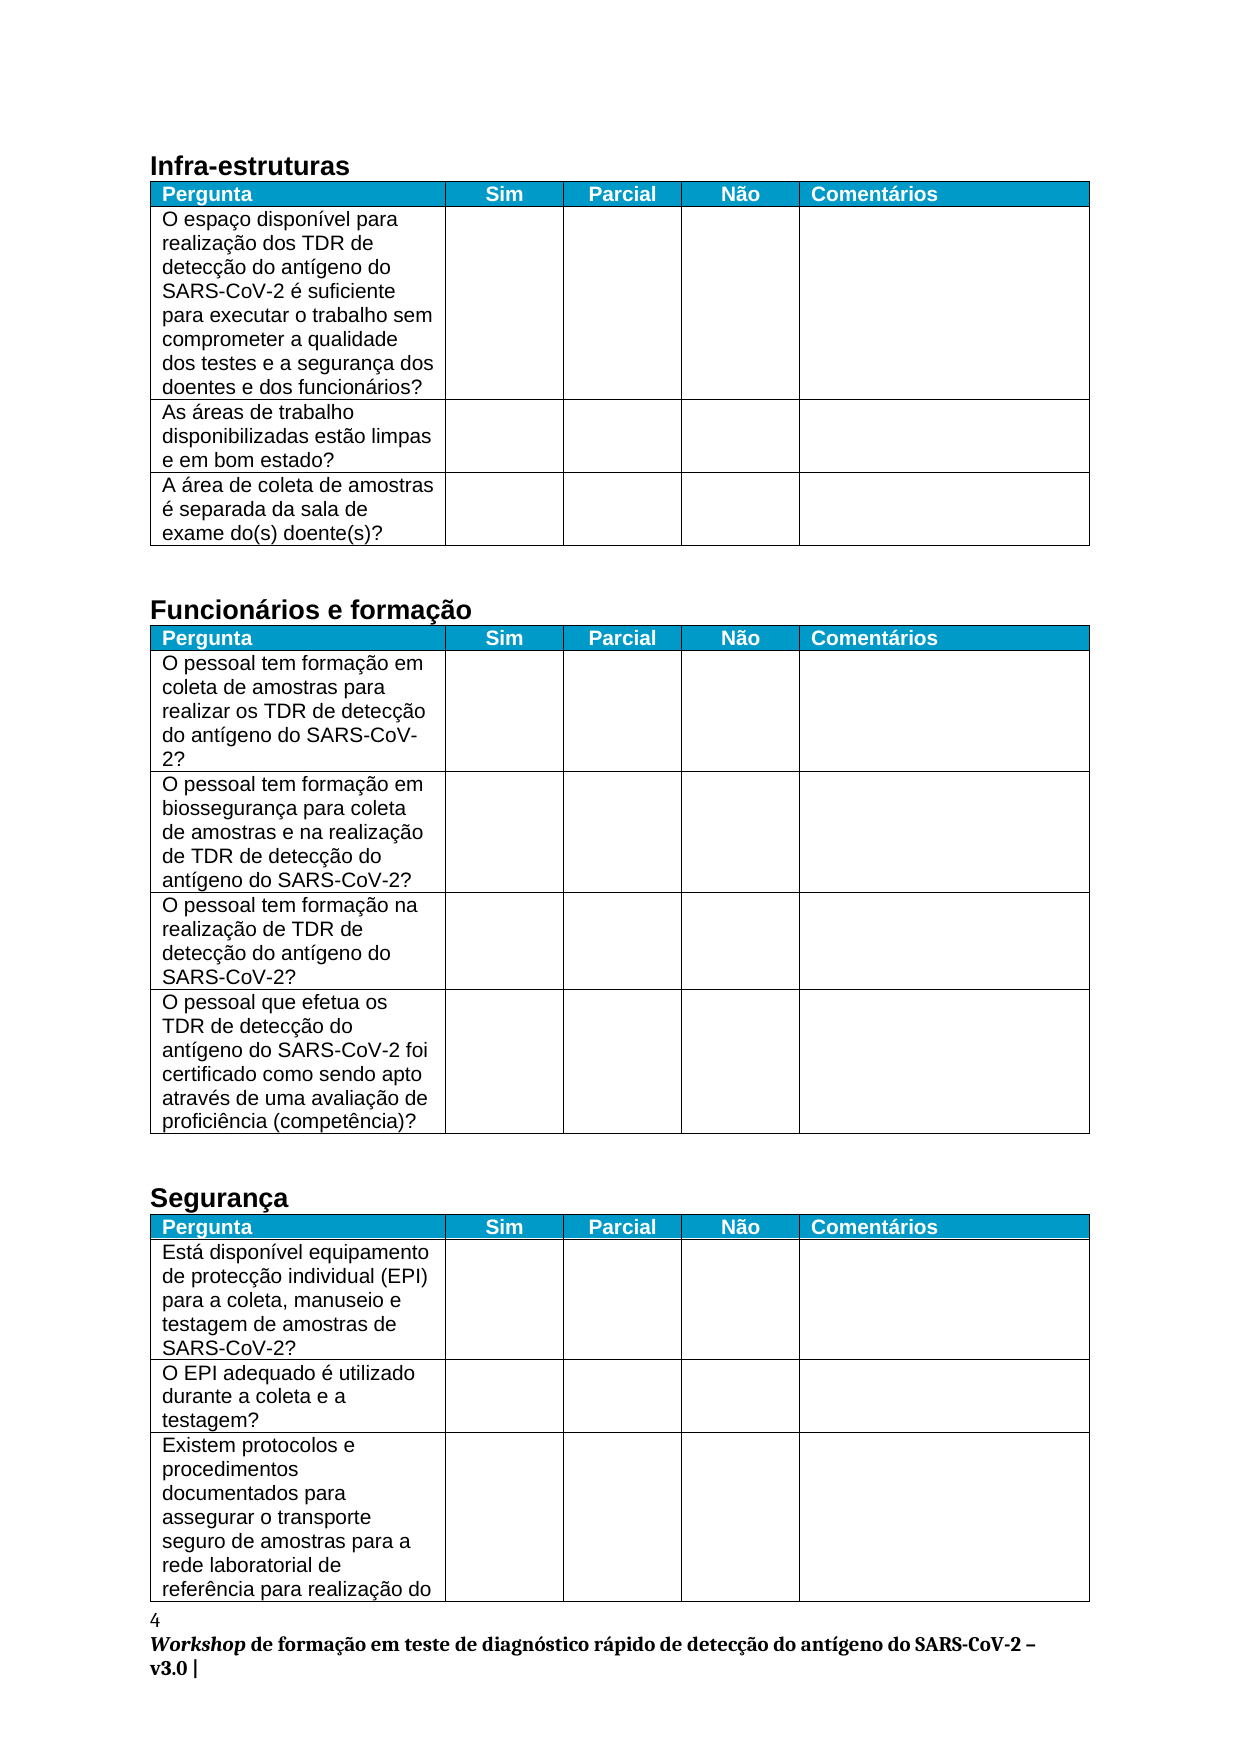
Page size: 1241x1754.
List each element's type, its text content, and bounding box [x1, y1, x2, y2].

table_cell O pessoal tem formação na realização de TDR de detecção do antígeno do SARS-CoV-2? [151, 893, 445, 988]
table_cell [446, 772, 563, 892]
table_cell [682, 772, 799, 892]
table_cell [564, 893, 681, 988]
table_cell [800, 772, 1089, 892]
table_cell [800, 990, 1089, 1133]
table_cell [564, 772, 681, 892]
table_cell [564, 207, 681, 399]
table_cell [682, 1433, 799, 1601]
table_header Sim [446, 1215, 563, 1238]
table_cell Está disponível equipamento de protecção individual (EPI) para a coleta, manuseio e testagem de amostras de SARS-CoV-2? [151, 1240, 445, 1359]
table_header Pergunta [151, 1215, 445, 1238]
table_cell [800, 1433, 1089, 1601]
table_cell [800, 400, 1089, 472]
table_cell [446, 990, 563, 1133]
subtitle Segurança [150, 1182, 1090, 1213]
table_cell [151, 1433, 445, 1601]
table_cell O espaço disponível para realização dos TDR de detecção do antígeno do SARS-CoV-2 é suficiente para executar o trabalho sem comprometer a qualidade dos testes e a segurança dos doentes e dos funcionários? [151, 207, 445, 399]
table_cell [564, 400, 681, 472]
table_cell [682, 207, 799, 399]
table_cell [800, 473, 1089, 545]
table_header Não [682, 182, 799, 206]
table_header Não [682, 626, 799, 650]
table_header Parcial [564, 1215, 681, 1238]
table_header Comentários [800, 182, 1089, 206]
table_cell [682, 400, 799, 472]
subtitle Infra-estruturas [150, 150, 1090, 181]
table_cell [800, 893, 1089, 988]
table_cell [564, 473, 681, 545]
table_header Parcial [564, 182, 681, 206]
table_cell [564, 990, 681, 1133]
table_header Comentários [800, 626, 1089, 650]
table_cell [682, 990, 799, 1133]
table_header Sim [446, 182, 563, 206]
table_cell O pessoal que efetua os TDR de detecção do antígeno do SARS-CoV-2 foi certificado como sendo apto através de uma avaliação de proficiência (competência)? [151, 990, 445, 1133]
table_cell A área de coleta de amostras é separada da sala de exame do(s) doente(s)? [151, 473, 445, 545]
table_cell [564, 1433, 681, 1601]
table_cell [800, 1360, 1089, 1432]
table_cell O EPI adequado é utilizado durante a coleta e a testagem? [151, 1360, 445, 1432]
table_cell [446, 1360, 563, 1432]
table_cell [564, 1240, 681, 1359]
table_cell [446, 1240, 563, 1359]
table_header Não [682, 1215, 799, 1238]
table_cell [446, 400, 563, 472]
table_cell [446, 1433, 563, 1601]
table_cell [446, 207, 563, 399]
table_header Comentários [800, 1215, 1089, 1238]
table_cell [446, 473, 563, 545]
table_cell O pessoal tem formação em coleta de amostras para realizar os TDR de detecção do antígeno do SARS-CoV-2? [151, 651, 445, 771]
table_cell [564, 1360, 681, 1432]
table_cell [564, 651, 681, 771]
table_cell [682, 1360, 799, 1432]
table_cell [682, 1240, 799, 1359]
table_cell As áreas de trabalho disponibilizadas estão limpas e em bom estado? [151, 400, 445, 472]
table_header Sim [446, 626, 563, 650]
table_header Parcial [564, 626, 681, 650]
table_cell [446, 651, 563, 771]
subtitle Funcionários e formação [150, 594, 1090, 625]
table_header Pergunta [151, 626, 445, 650]
table_cell [682, 651, 799, 771]
table_cell [682, 893, 799, 988]
table_cell [800, 1240, 1089, 1359]
table_header Pergunta [151, 182, 445, 206]
table_cell [446, 893, 563, 988]
table_cell O pessoal tem formação em biossegurança para coleta de amostras e na realização de TDR de detecção do antígeno do SARS-CoV-2? [151, 772, 445, 892]
table_cell [800, 207, 1089, 399]
table_cell [682, 473, 799, 545]
table_cell [800, 651, 1089, 771]
